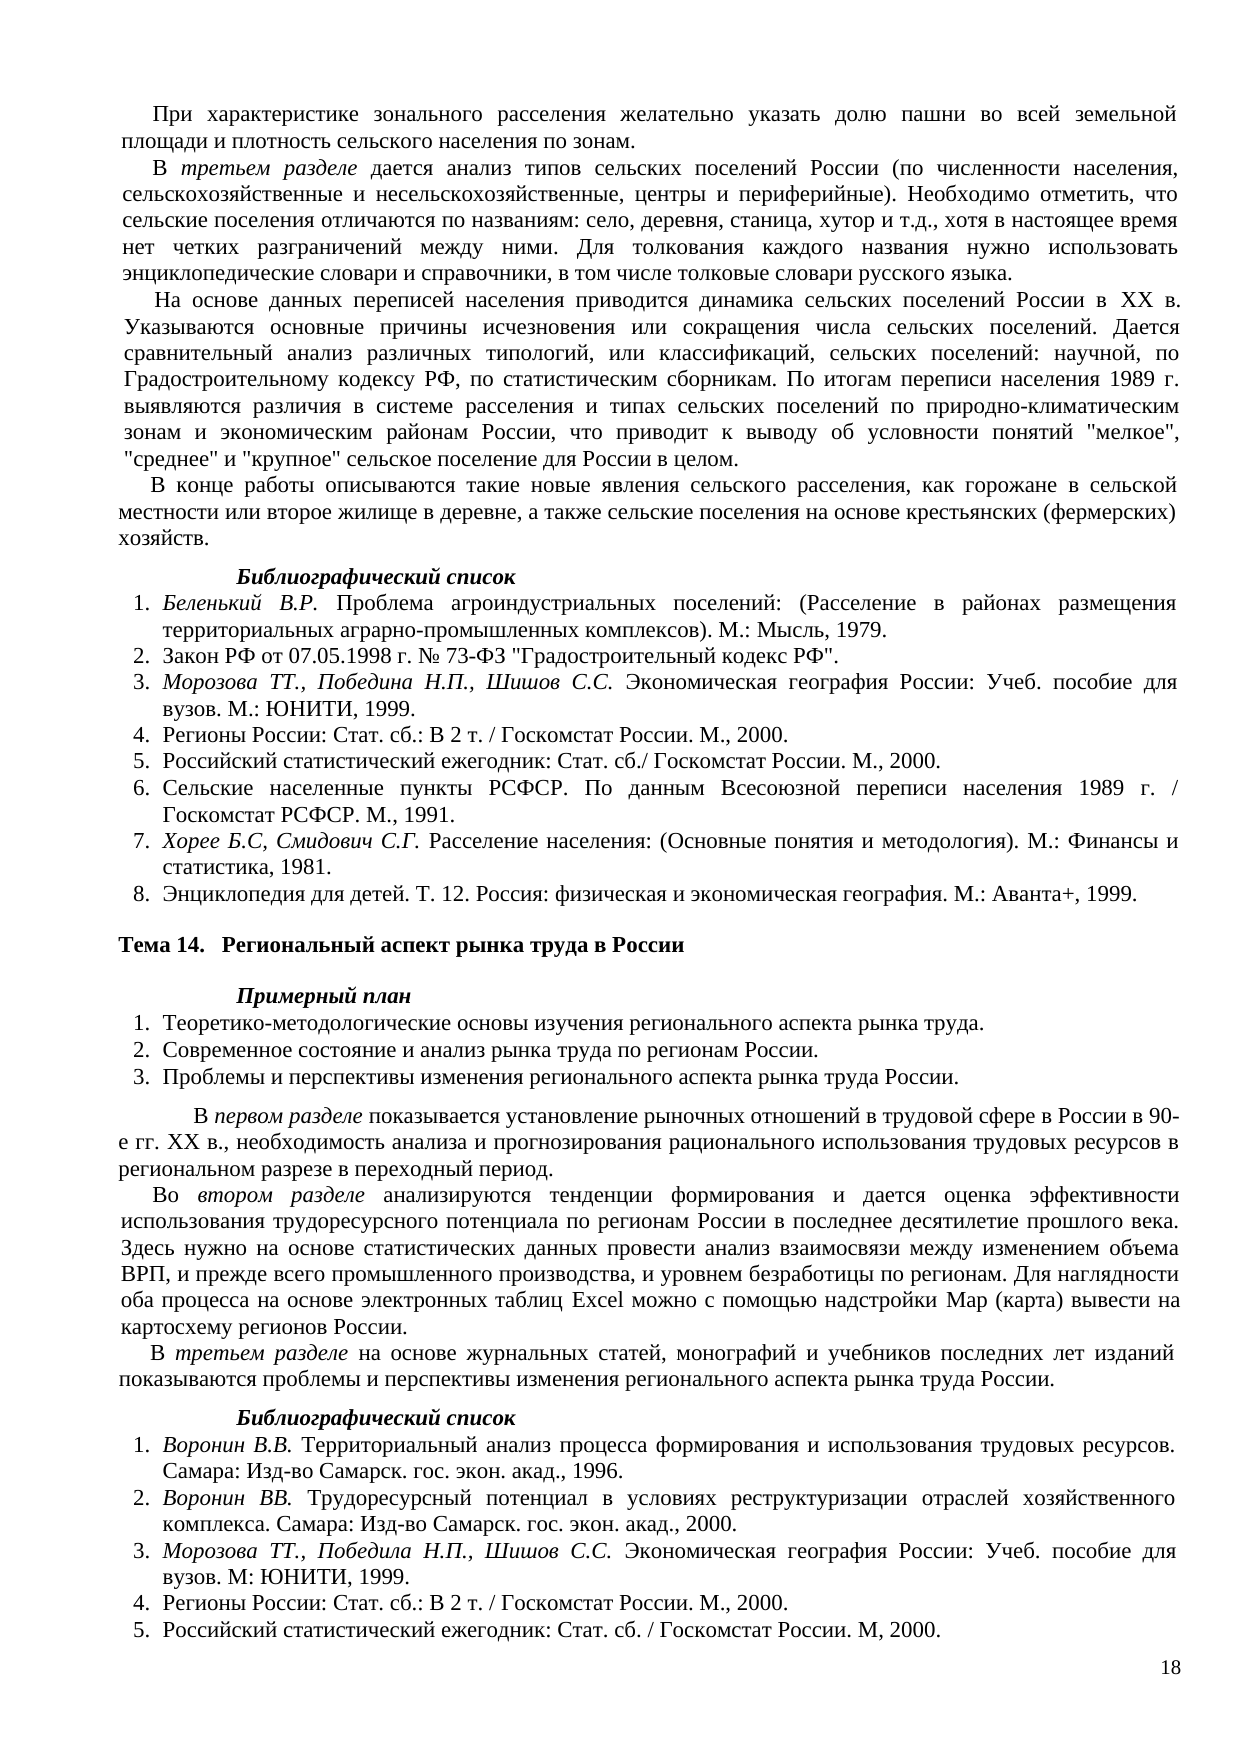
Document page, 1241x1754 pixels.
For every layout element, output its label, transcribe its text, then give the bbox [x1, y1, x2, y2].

text При характеристике зонального расселения желательно указать долю пашни во всей земельной площади и плотность сельского населения по зонам. [121, 100, 1179, 153]
text В конце работы описываются такие новые явления сельского расселения, как горожане в сельской местности или второе жилище в деревне, а также сельские поселения на основе крестьянских (фермерских) хозяйств. [118, 471, 1178, 551]
text На основе данных переписей населения приводится динамика сельских поселений России в XX в. Указываются основные причины исчезновения или сокращения числа сельских поселений. Дается сравнительный анализ различных типологий, или классификаций, сельских поселений: научной, по Градостроительному кодексу РФ, по статистическим сборникам. По итогам переписи населения 1989 г. выявляются различия в системе расселения и типах сельских поселений по природно-климатическим зонам и экономическим районам России, что приводит к выводу об условности понятий "мелкое", "среднее" и "крупное" сельское поселение для России в целом. [124, 286, 1181, 471]
list Воронин ВВ. Трудоресурсный потенциал в условиях реструктуризации отраслей хозяйственного комплекса. Самара: Изд-во Самарск. гос. экон. акад., 2000. [133, 1484, 1177, 1537]
list Регионы России: Стат. сб.: В 2 т. / Госкомстат России. М., 2000. [133, 1589, 1181, 1616]
text Примерный план [236, 982, 1181, 1009]
list Закон РФ от 07.05.1998 г. № 73-ФЗ "Градостроительный кодекс РФ". [133, 642, 1181, 668]
text В первом разделе показывается установление рыночных отношений в трудовой сфере в России в 90-е гг. XX в., необходимость анализа и прогнозирования рационального использования трудовых ресурсов в региональном разрезе в переходный период. [118, 1102, 1181, 1181]
text Во втором разделе анализируются тенденции формирования и дается оценка эффективности использования трудоресурсного потенциала по регионам России в последнее десятилетие прошлого века. Здесь нужно на основе статистических данных провести анализ взаимосвязи между изменением объема ВРП, и прежде всего промышленного производства, и уровнем безработицы по регионам. Для наглядности оба процесса на основе электронных таблиц Excel можно с помощью надстройки Map (карта) вывести на картосхему регионов России. [121, 1181, 1181, 1339]
list Сельские населенные пункты РСФСР. По данным Всесоюзной переписи населения 1989 г. / Госкомстат РСФСР. М., 1991. [133, 774, 1180, 827]
text Библиографический список [236, 563, 1181, 589]
list Проблемы и перспективы изменения регионального аспекта рынка труда России. [133, 1063, 1181, 1089]
list Морозова ТТ., Победина Н.П., Шишов С.С. Экономическая география России: Учеб. пособие для вузов. М.: ЮНИТИ, 1999. [133, 668, 1178, 721]
list Российский статистический ежегодник: Стат. сб. / Госкомстат России. М, 2000. [133, 1616, 1177, 1642]
list Регионы России: Стат. сб.: В 2 т. / Госкомстат России. М., 2000. [133, 721, 1181, 747]
text В третьем разделе дается анализ типов сельских поселений России (по численности населения, сельскохозяйственные и несельскохозяйственные, центры и периферийные). Необходимо отметить, что сельские поселения отличаются по названиям: село, деревня, станица, хутор и т.д., хотя в настоящее время нет четких разграничений между ними. Для толкования каждого названия нужно использовать энциклопедические словари и справочники, в том числе толковые словари русского языка. [122, 154, 1180, 285]
list Теоретико-методологические основы изучения регионального аспекта рынка труда. [133, 1009, 1180, 1035]
list Российский статистический ежегодник: Стат. сб./ Госкомстат России. М., 2000. [133, 747, 1179, 774]
list Энциклопедия для детей. Т. 12. Россия: физическая и экономическая география. М.: Аванта+, 1999. [133, 880, 1180, 906]
list Морозова ТТ., Победила Н.П., Шишов С.С. Экономическая география России: Учеб. пособие для вузов. М: ЮНИТИ, 1999. [133, 1537, 1177, 1589]
list Воронин В.В. Территориальный анализ процесса формирования и использования трудовых ресурсов. Самара: Изд-во Самарск. гос. экон. акад., 1996. [133, 1431, 1177, 1483]
text В третьем разделе на основе журнальных статей, монографий и учебников последних лет изданий показываются проблемы и перспективы изменения регионального аспекта рынка труда России. [119, 1339, 1176, 1392]
text Тема 14. Региональный аспект рынка труда в России [118, 931, 1181, 957]
text Библиографический список [236, 1404, 1181, 1431]
list Хорее Б.С, Смидович С.Г. Расселение населения: (Основные понятия и методология). М.: Финансы и статистика, 1981. [133, 827, 1180, 880]
list Современное состояние и анализ рынка труда по регионам России. [133, 1036, 1180, 1062]
list Беленький В.Р. Проблема агроиндустриальных поселений: (Расселение в районах размещения территориальных аграрно-промышленных комплексов). М.: Мысль, 1979. [133, 589, 1178, 642]
